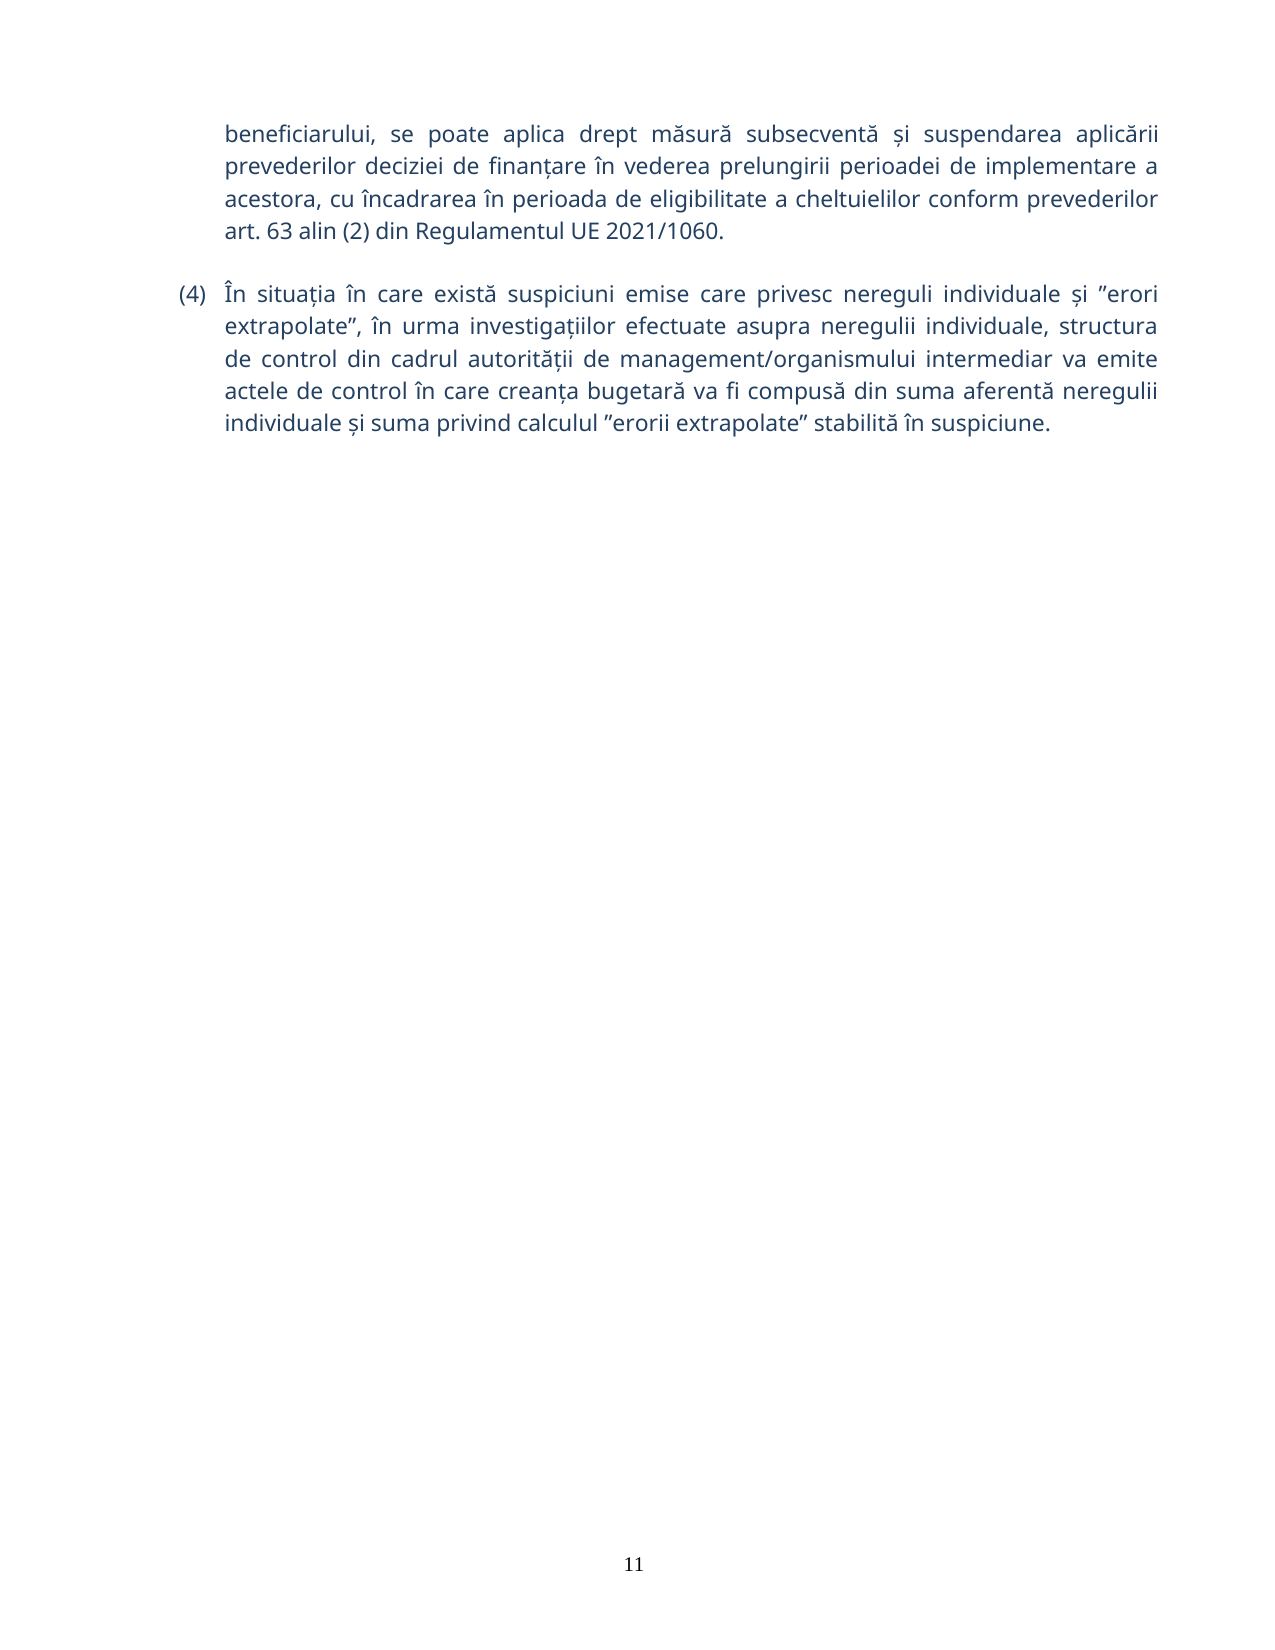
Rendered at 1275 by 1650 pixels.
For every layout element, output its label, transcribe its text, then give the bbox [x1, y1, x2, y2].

list În situația în care există suspiciuni emise care privesc nereguli individuale și ”erori extrapolate”, în urma investigațiilor efectuate asupra neregulii individuale, structura de control din cadrul autorității de management/organismului intermediar va emite actele de control în care creanța bugetară va fi compusă din suma aferentă neregulii individuale și suma privind calculul ”erorii extrapolate” stabilită în suspiciune. [179, 278, 1159, 438]
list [179, 118, 1159, 246]
